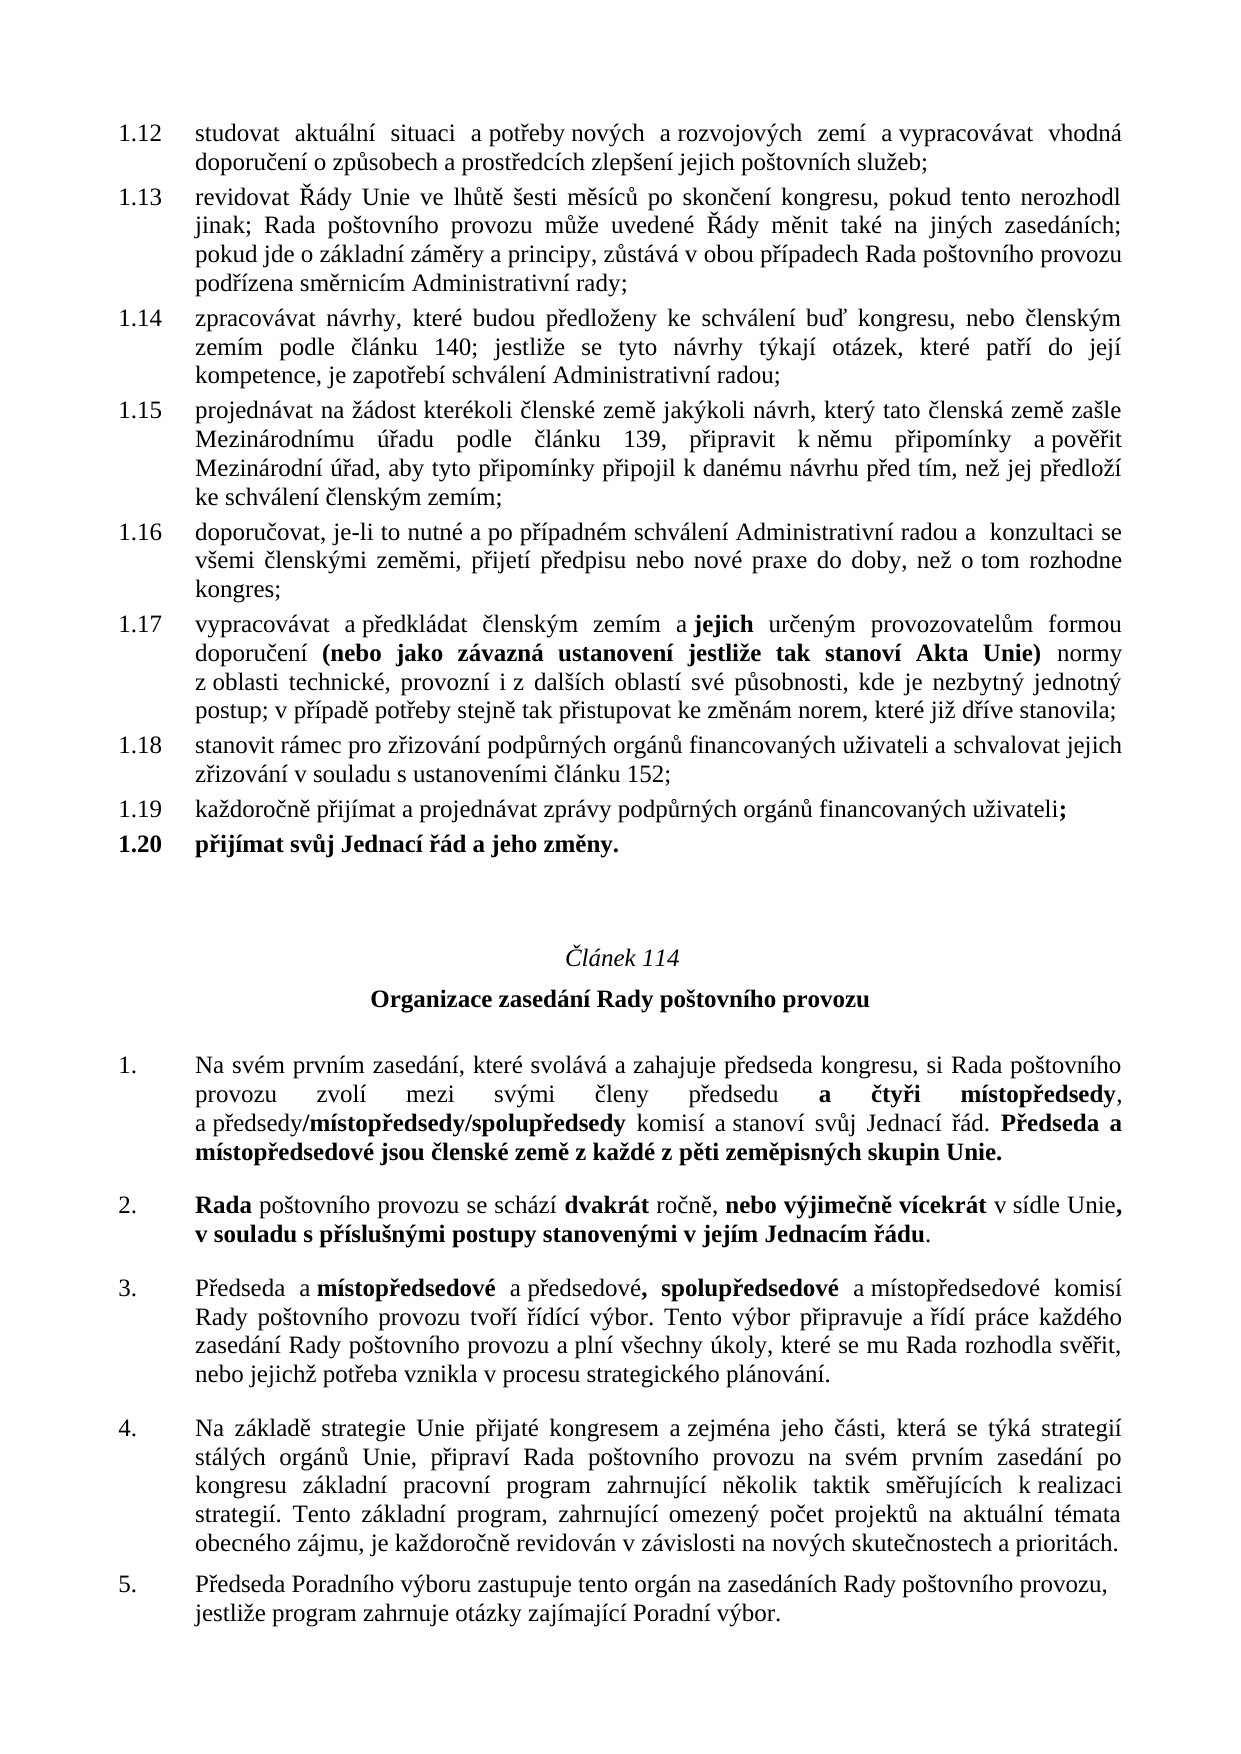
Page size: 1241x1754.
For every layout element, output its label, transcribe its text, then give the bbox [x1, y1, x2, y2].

text 1.16 doporučovat, je-li to nutné a po případném schválení Administrativní radou a konzultaci se všemi členskými zeměmi, přijetí předpisu nebo nové praxe do doby, než o tom rozhodne kongres; [118, 517, 1122, 603]
text 1.20 přijímat svůj Jednací řád a jeho změny. [118, 829, 1122, 858]
list Na svém prvním zasedání, které svolává a zahajuje předseda kongresu, si Rada poštovního provozu zvolí mezi svými členy předsedu a čtyři místopředsedy, a předsedy/místopředsedy/spolupředsedy komisí a stanoví svůj Jednací řád. Předseda a místopředsedové jsou členské země z každé z pěti zeměpisných skupin Unie. [118, 1051, 1122, 1166]
list Na základě strategie Unie přijaté kongresem a zejména jeho části, která se týká strategií stálých orgánů Unie, připraví Rada poštovního provozu na svém prvním zasedání po kongresu základní pracovní program zahrnující několik taktik směřujících k realizaci strategií. Tento základní program, zahrnující omezený počet projektů na aktuální témata obecného zájmu, je každoročně revidován v závislosti na nových skutečnostech a prioritách. [118, 1413, 1122, 1557]
text 1.19 každoročně přijímat a projednávat zprávy podpůrných orgánů financovaných uživateli; [118, 794, 1122, 823]
list Rada poštovního provozu se schází dvakrát ročně, nebo výjimečně vícekrát v sídle Unie, v souladu s příslušnými postupy stanovenými v jejím Jednacím řádu. [118, 1191, 1122, 1248]
text 1.14 zpracovávat návrhy, které budou předloženy ke schválení buď kongresu, nebo členským zemím podle článku 140; jestliže se tyto návrhy týkají otázek, které patří do její kompetence, je zapotřebí schválení Administrativní radou; [118, 303, 1122, 389]
text 1.12 studovat aktuální situaci a potřeby nových a rozvojových zemí a vypracovávat vhodná doporučení o způsobech a prostředcích zlepšení jejich poštovních služeb; [118, 118, 1122, 176]
text Článek 114 [118, 943, 1122, 972]
text 1.15 projednávat na žádost kterékoli členské země jakýkoli návrh, který tato členská země zašle Mezinárodnímu úřadu podle článku 139, připravit k němu připomínky a pověřit Mezinárodní úřad, aby tyto připomínky připojil k danému návrhu před tím, než jej předloží ke schválení členským zemím; [118, 396, 1122, 511]
text Organizace zasedání Rady poštovního provozu [118, 984, 1122, 1013]
list Předseda Poradního výboru zastupuje tento orgán na zasedáních Rady poštovního provozu, jestliže program zahrnuje otázky zajímající Poradní výbor. [118, 1569, 1122, 1627]
text 1.17 vypracovávat a předkládat členským zemím a jejich určeným provozovatelům formou doporučení (nebo jako závazná ustanovení jestliže tak stanoví Akta Unie) normy z oblasti technické, provozní i z dalších oblastí své působnosti, kde je nezbytný jednotný postup; v případě potřeby stejně tak přistupovat ke změnám norem, které již dříve stanovila; [118, 609, 1122, 724]
text 1.13 revidovat Řády Unie ve lhůtě šesti měsíců po skončení kongresu, pokud tento nerozhodl jinak Rada poštovního provozu může uvedené Řády měnit také na jiných zasedáních; pokud jde o základní záměry a principy, zůstává v obou případech Rada poštovního provozu podřízena směrnicím Administrativní rady [118, 182, 1122, 297]
list Předseda a místopředsedové a předsedové, spolupředsedové a místopředsedové komisí Rady poštovního provozu tvoří řídící výbor. Tento výbor připravuje a řídí práce každého zasedání Rady poštovního provozu a plní všechny úkoly, které se mu Rada rozhodla svěřit, nebo jejichž potřeba vznikla v procesu strategického plánování. [118, 1273, 1122, 1388]
text 1.18 stanovit rámec pro zřizování podpůrných orgánů financovaných uživateli a schvalovat jejich zřizování v souladu s ustanoveními článku 152; [118, 731, 1122, 788]
